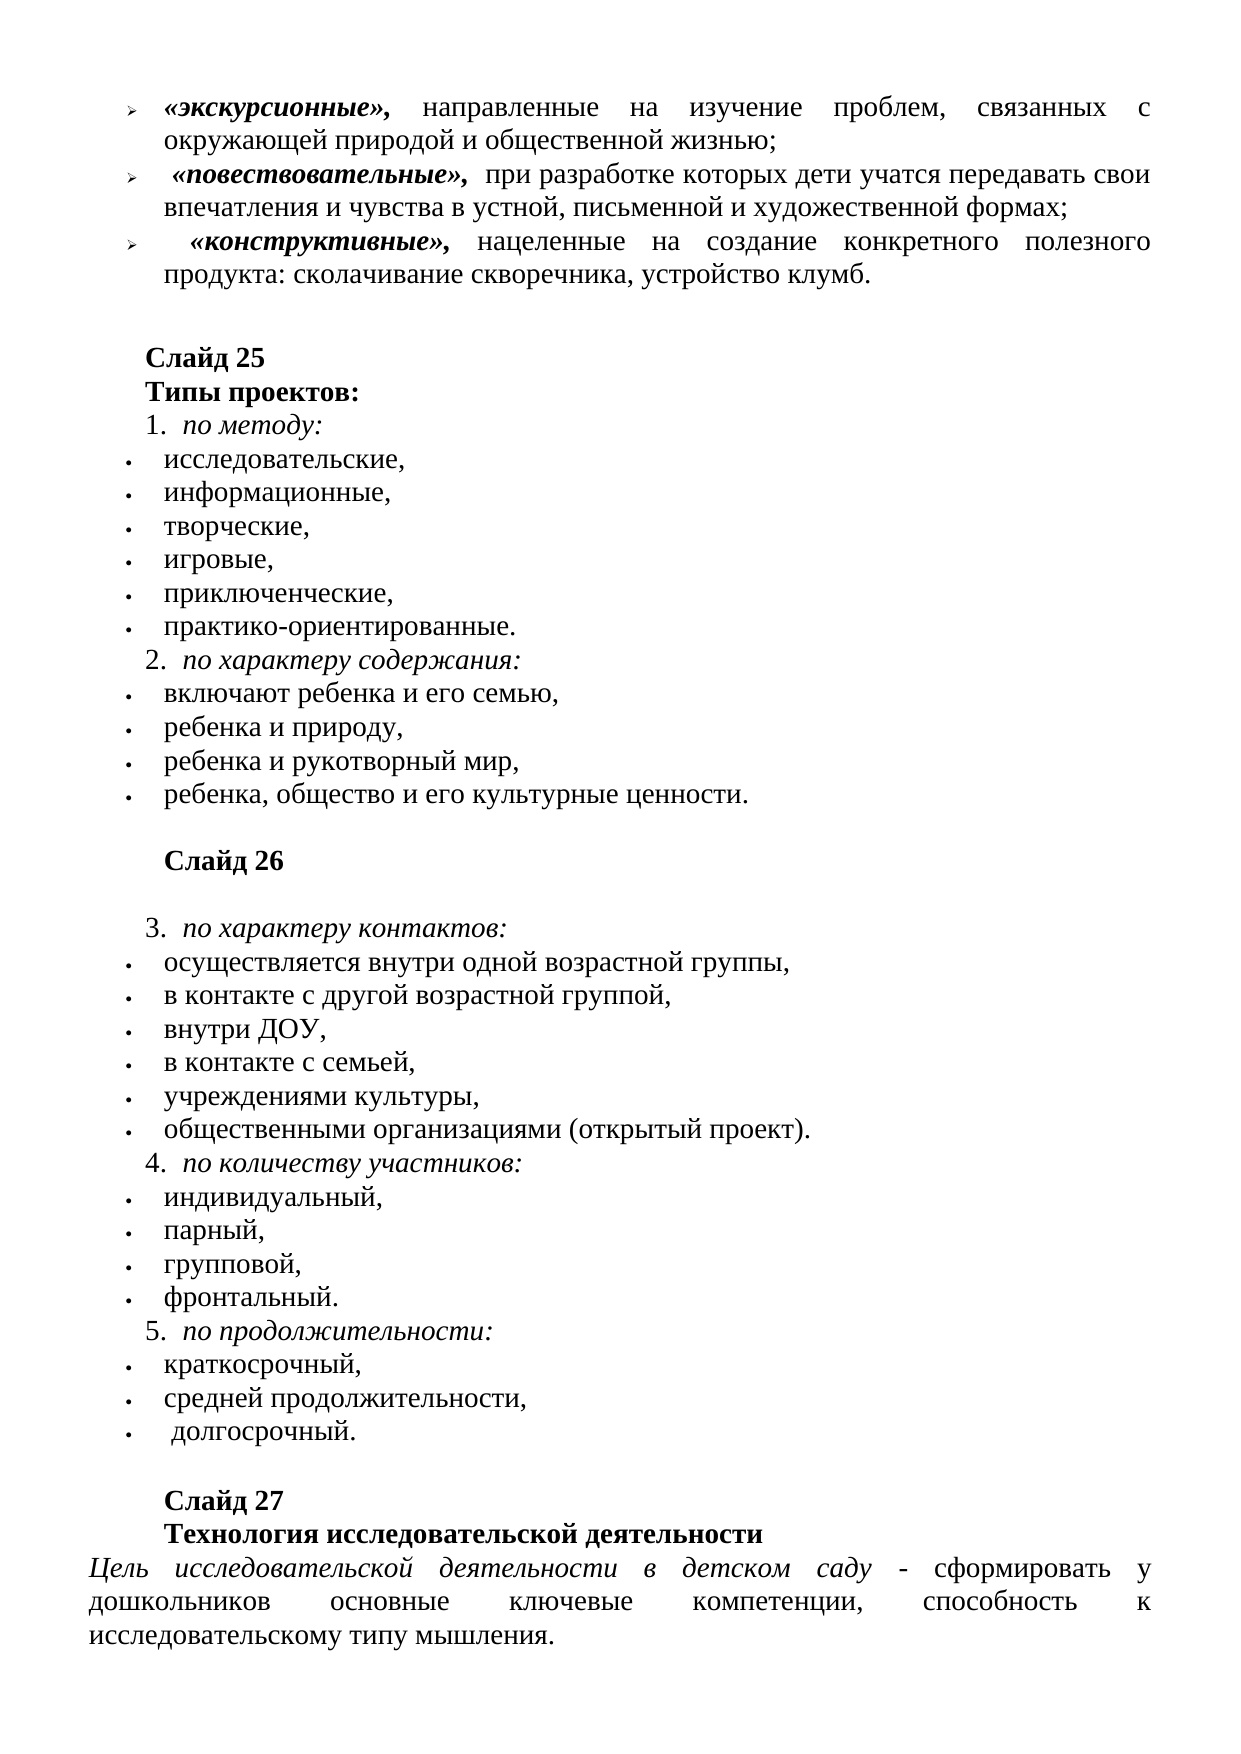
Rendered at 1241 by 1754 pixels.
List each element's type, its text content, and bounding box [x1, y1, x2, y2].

list краткосрочный, [126, 1346, 1152, 1380]
list групповой, [126, 1246, 1152, 1279]
list «экскурсионные», направленные на изучение проблем, связанных с окружающей природой и общественной жизнью; [126, 89, 1152, 156]
list Слайд 26 [164, 843, 1152, 877]
list индивидуальный, [126, 1179, 1152, 1212]
list в контакте с семьей, [126, 1044, 1152, 1078]
list по количеству участников: [145, 1145, 1152, 1179]
list средней продолжительности, [126, 1380, 1152, 1413]
list внутри ДОУ, [126, 1011, 1152, 1044]
list «повествовательные», при разработке которых дети учатся передавать свои впечатления и чувства в устной, письменной и художественной формах; [126, 156, 1152, 223]
list фронтальный. [126, 1279, 1152, 1313]
list учреждениями культуры, [126, 1078, 1152, 1112]
list приключенческие, [126, 575, 1152, 608]
list ребенка и рукотворный мир, [126, 743, 1152, 776]
list общественными организациями (открытый проект). [126, 1112, 1152, 1145]
list парный, [126, 1212, 1152, 1246]
list информационные, [126, 474, 1152, 508]
list ребенка, общество и его культурные ценности. [126, 776, 1152, 810]
list включают ребенка и его семью, [126, 676, 1152, 709]
text Типы проектов: [89, 374, 1152, 407]
text Слайд 25 [89, 340, 1152, 374]
list игровые, [126, 541, 1152, 575]
text Цель исследовательской деятельности в детском саду - сформировать у дошкольников основные ключевые компетенции, способность к исследовательскому типу мышления. [89, 1550, 1152, 1650]
list по характеру содержания: [145, 642, 1152, 676]
list по методу: [145, 407, 1152, 441]
list «конструктивные», нацеленные на создание конкретного полезного продукта: сколачивание скворечника, устройство клумб. [126, 223, 1152, 290]
list Технология исследовательской деятельности [164, 1516, 1152, 1550]
list Слайд 27 [164, 1483, 1152, 1516]
list ребенка и природу, [126, 709, 1152, 743]
list практико-ориентированные. [126, 608, 1152, 642]
list долгосрочный. [126, 1413, 1152, 1447]
list в контакте с другой возрастной группой, [126, 977, 1152, 1011]
list осуществляется внутри одной возрастной группы, [126, 944, 1152, 977]
list по характеру контактов: [145, 910, 1152, 944]
list исследовательские, [126, 441, 1152, 474]
list по продолжительности: [145, 1313, 1152, 1346]
list творческие, [126, 508, 1152, 541]
